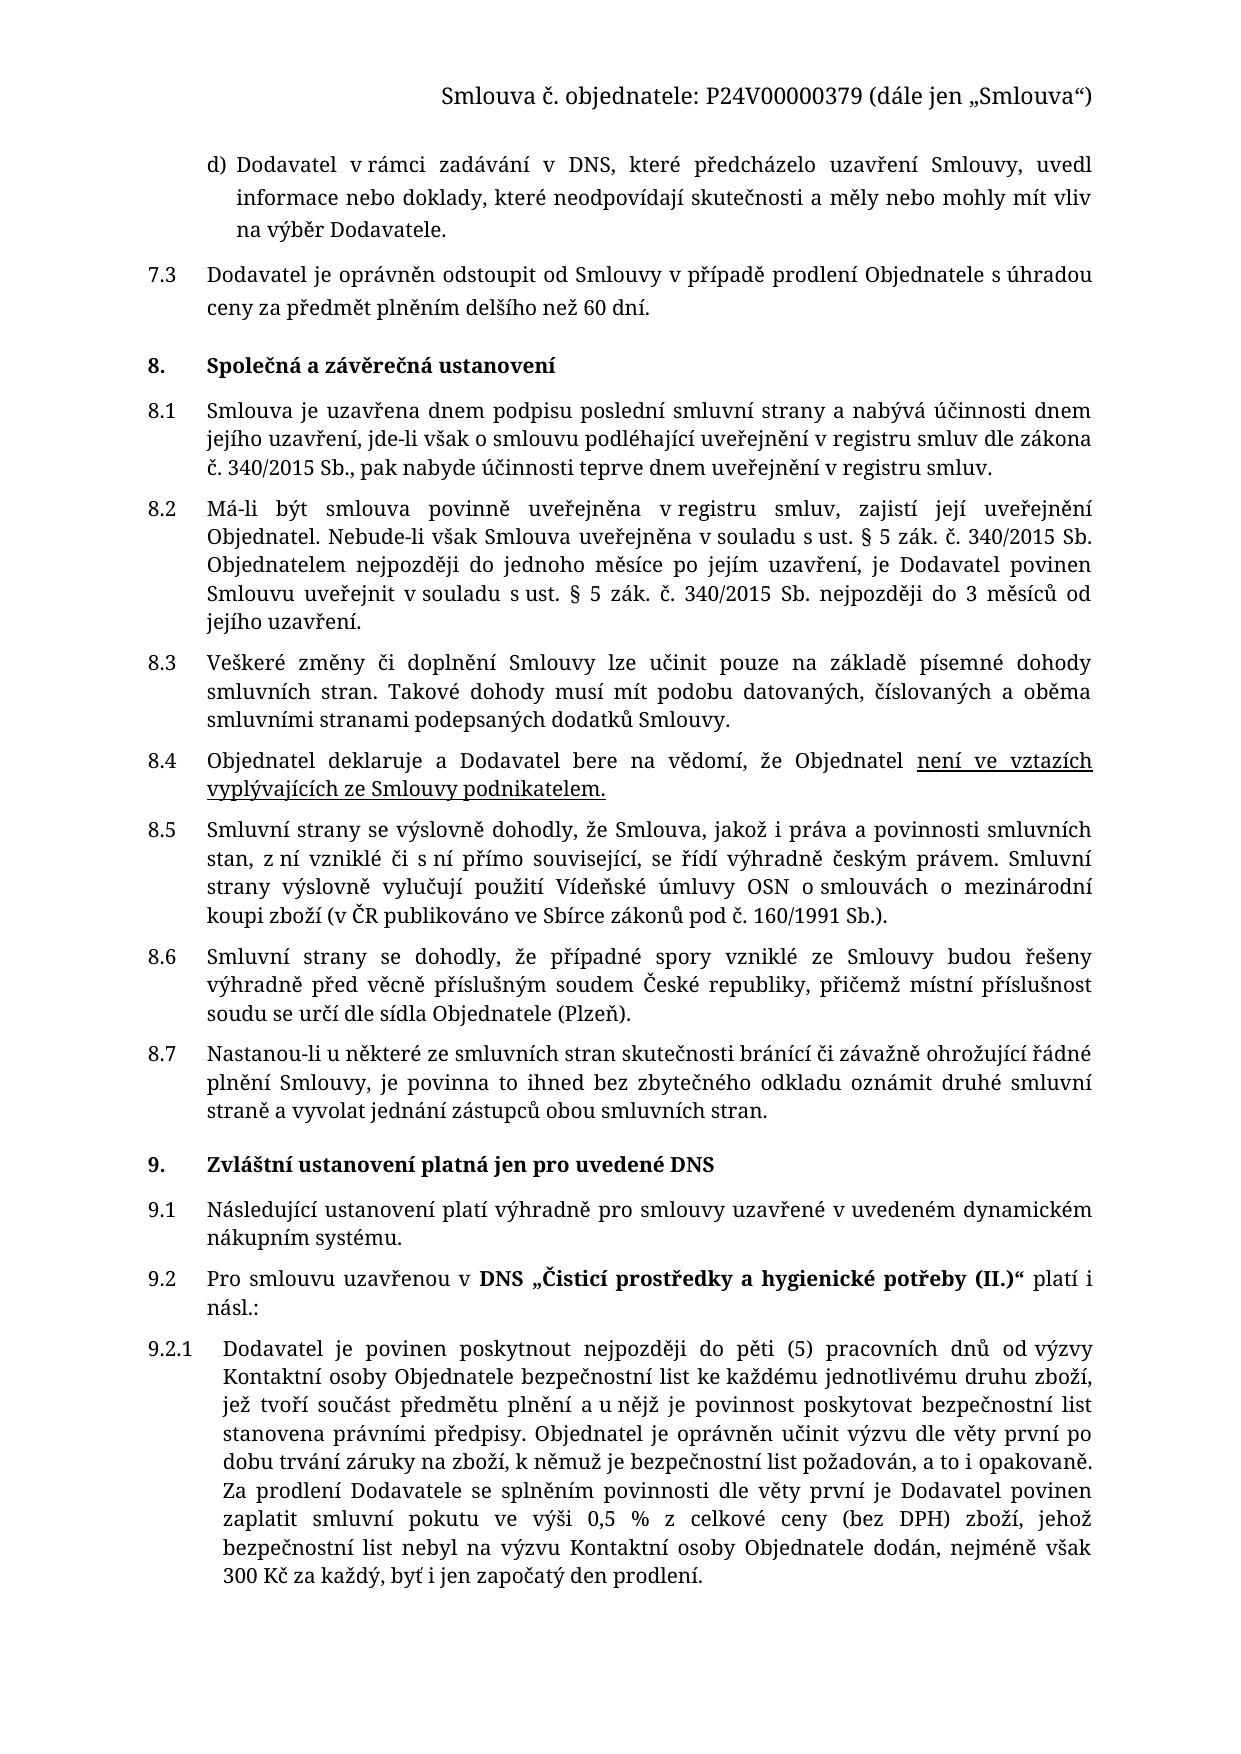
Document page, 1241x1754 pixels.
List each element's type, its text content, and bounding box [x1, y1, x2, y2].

list Smluvní strany se dohodly, že případné spory vzniklé ze Smlouvy budou řešeny výhradně před věcně příslušným soudem České republiky, přičemž místní příslušnost soudu se určí dle sídla Objednatele (Plzeň). [148, 942, 1093, 1027]
list Smluvní strany se výslovně dohodly, že Smlouva, jakož i práva a povinnosti smluvních stan, z ní vzniklé či s ní přímo související, se řídí výhradně českým právem. Smluvní strany výslovně vylučují použití Vídeňské úmluvy OSN o smlouvách o mezinárodní koupi zboží (v ČR publikováno ve Sbírce zákonů pod č. 160/1991 Sb.). [148, 816, 1093, 929]
list Dodavatel je oprávněn odstoupit od Smlouvy v případě prodlení Objednatele s úhradou ceny za předmět plněním delšího než 60 dní. [148, 261, 1093, 322]
list Dodavatel v rámci zadávání v DNS, které předcházelo uzavření Smlouvy, uvedl informace nebo doklady, které neodpovídají skutečnosti a měly nebo mohly mít vliv na výběr Dodavatele. [207, 150, 1093, 244]
list Objednatel deklaruje a Dodavatel bere na vědomí, že Objednatel není ve vztazích vyplývajících ze Smlouvy podnikatelem. [148, 746, 1093, 803]
list Veškeré změny či doplnění Smlouvy lze učinit pouze na základě písemné dohody smluvních stran. Takové dohody musí mít podobu datovaných, číslovaných a oběma smluvními stranami podepsaných dodatků Smlouvy. [148, 648, 1093, 734]
list Smlouva je uzavřena dnem podpisu poslední smluvní strany a nabývá účinnosti dnem jejího uzavření, jde-li však o smlouvu podléhající uveřejnění v registru smluv dle zákona č. 340/2015 Sb., pak nabyde účinnosti teprve dnem uveřejnění v registru smluv. [148, 396, 1093, 481]
list Má-li být smlouva povinně uveřejněna v registru smluv, zajistí její uveřejnění Objednatel. Nebude-li však Smlouva uveřejněna v souladu s ust. § 5 zák. č. 340/2015 Sb. Objednatelem nejpozději do jednoho měsíce po jejím uzavření, je Dodavatel povinen Smlouvu uveřejnit v souladu s ust. § 5 zák. č. 340/2015 Sb. nejpozději do 3 měsíců od jejího uzavření. [148, 494, 1093, 636]
list Zvláštní ustanovení platná jen pro uvedené DNS [148, 1150, 1093, 1178]
list Dodavatel je povinen poskytnout nejpozději do pěti (5) pracovních dnů od výzvy Kontaktní osoby Objednatele bezpečnostní list ke každému jednotlivému druhu zboží, jež tvoří součást předmětu plnění a u nějž je povinnost poskytovat bezpečnostní list stanovena právními předpisy. Objednatel je oprávněn učinit výzvu dle věty první po dobu trvání záruky na zboží, k němuž je bezpečnostní list požadován, a to i opakovaně. Za prodlení Dodavatele se splněním povinnosti dle věty první je Dodavatel povinen zaplatit smluvní pokutu ve výši 0,5 % z celkové ceny (bez DPH) zboží, jehož bezpečnostní list nebyl na výzvu Kontaktní osoby Objednatele dodán, nejméně však 300 Kč za každý, byť i jen započatý den prodlení. [148, 1334, 1093, 1590]
list Nastanou-li u některé ze smluvních stran skutečnosti bránící či závažně ohrožující řádné plnění Smlouvy, je povinna to ihned bez zbytečného odkladu oznámit druhé smluvní straně a vyvolat jednání zástupců obou smluvních stran. [148, 1039, 1093, 1125]
list Následující ustanovení platí výhradně pro smlouvy uzavřené v uvedeném dynamickém nákupním systému. [148, 1195, 1093, 1252]
list Pro smlouvu uzavřenou v DNS „Čisticí prostředky a hygienické potřeby (II.)“ platí i násl.: [148, 1264, 1093, 1321]
list Společná a závěrečná ustanovení [148, 351, 1093, 379]
